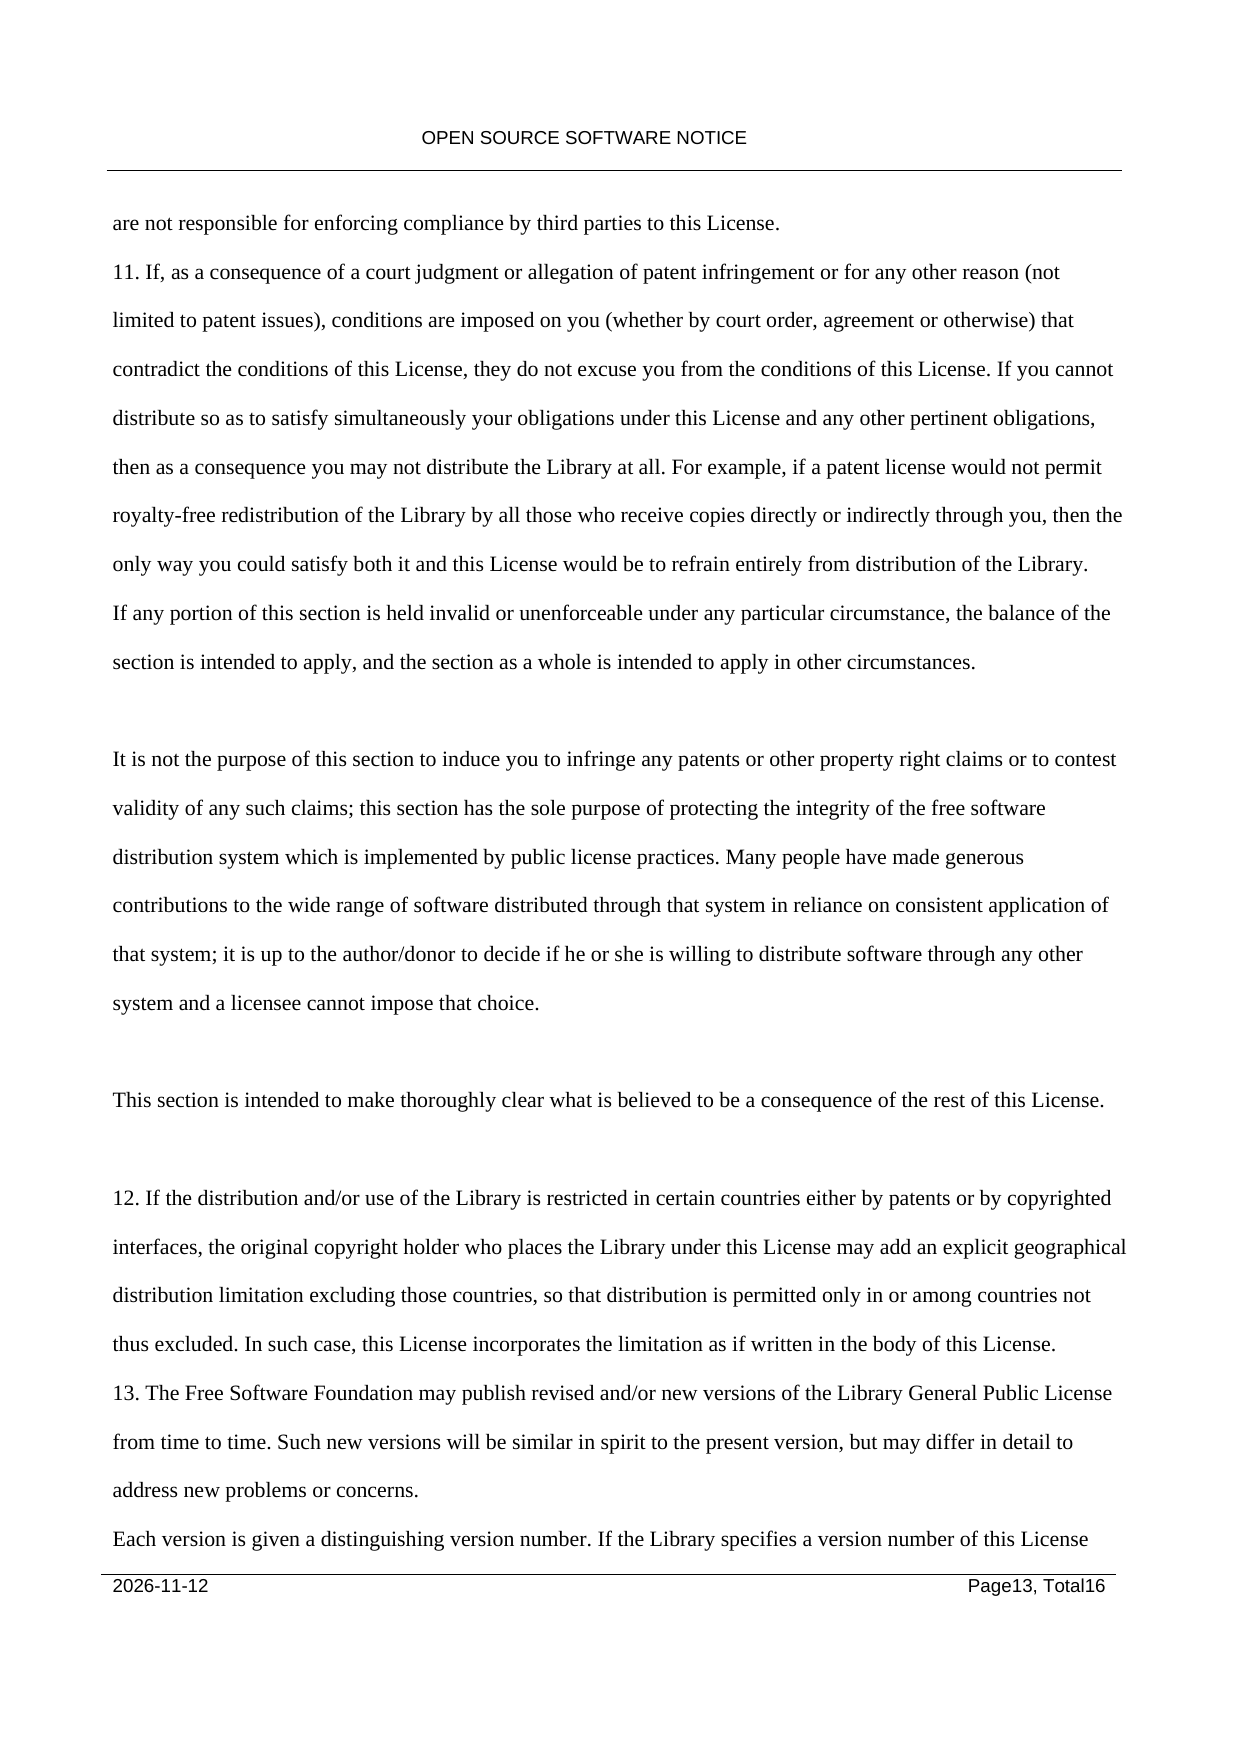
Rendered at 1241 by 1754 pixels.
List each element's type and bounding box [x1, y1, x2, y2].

text [112, 206, 1128, 1555]
